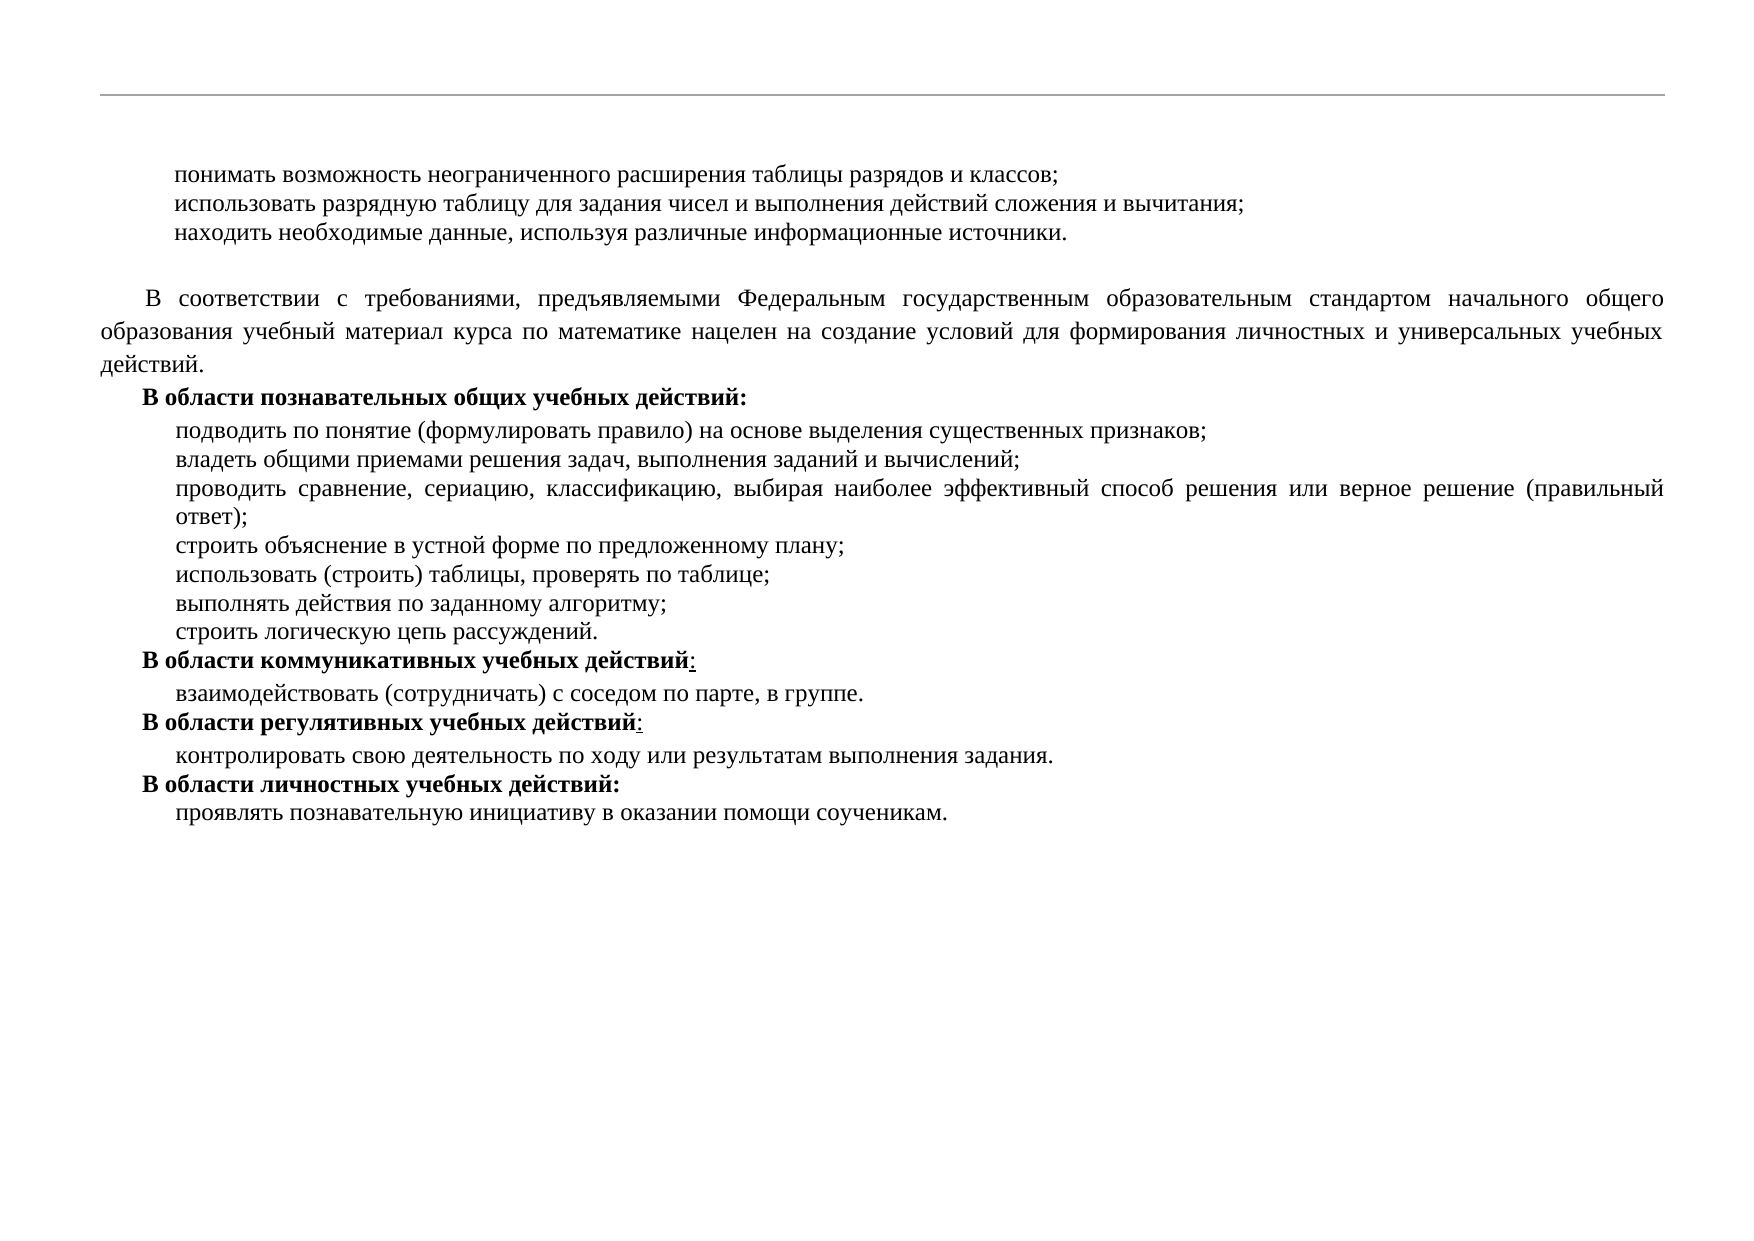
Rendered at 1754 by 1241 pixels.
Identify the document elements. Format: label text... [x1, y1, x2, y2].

text В области личностных учебных действий: [100, 769, 1665, 797]
list использовать (строить) таблицы, проверять по таблице; [175, 559, 1665, 588]
list строить объяснение в устной форме по предложенному плану; [175, 530, 1665, 559]
text В области познавательных общих учебных действий: [100, 382, 1665, 411]
list строить логическую цепь рассуждений. [175, 616, 1665, 645]
list проводить сравнение, сериацию, классификацию, выбирая наиболее эффективный способ решения или верное решение (правильный ответ); [175, 473, 1665, 530]
list владеть общими приемами решения задач, выполнения заданий и вычислений; [175, 444, 1665, 473]
text В области регулятивных учебных действий: [100, 707, 1665, 736]
list понимать возможность неограниченного расширения таблицы разрядов и классов; [100, 159, 1665, 188]
list подводить по понятие (формулировать правило) на основе выделения существенных признаков; [175, 415, 1665, 444]
list взаимодействовать (сотрудничать) с соседом по парте, в группе. [175, 678, 1665, 707]
list использовать разрядную таблицу для задания чисел и выполнения действий сложения и вычитания; [100, 188, 1665, 217]
list проявлять познавательную инициативу в оказании помощи соученикам. [175, 797, 1665, 826]
list В соответствии с требованиями, предъявляемыми Федеральным государственным образовательным стандартом начального общего образования учебный материал курса по математике нацелен на создание условий для формирования личностных и универсальных учебных действий. [100, 283, 1665, 378]
list выполнять действия по заданному алгоритму; [175, 588, 1665, 616]
text В области коммуникативных учебных действий: [100, 645, 1665, 674]
list контролировать свою деятельность по ходу или результатам выполнения задания. [175, 740, 1665, 769]
text находить необходимые данные, используя различные информационные источники. [100, 217, 1665, 246]
